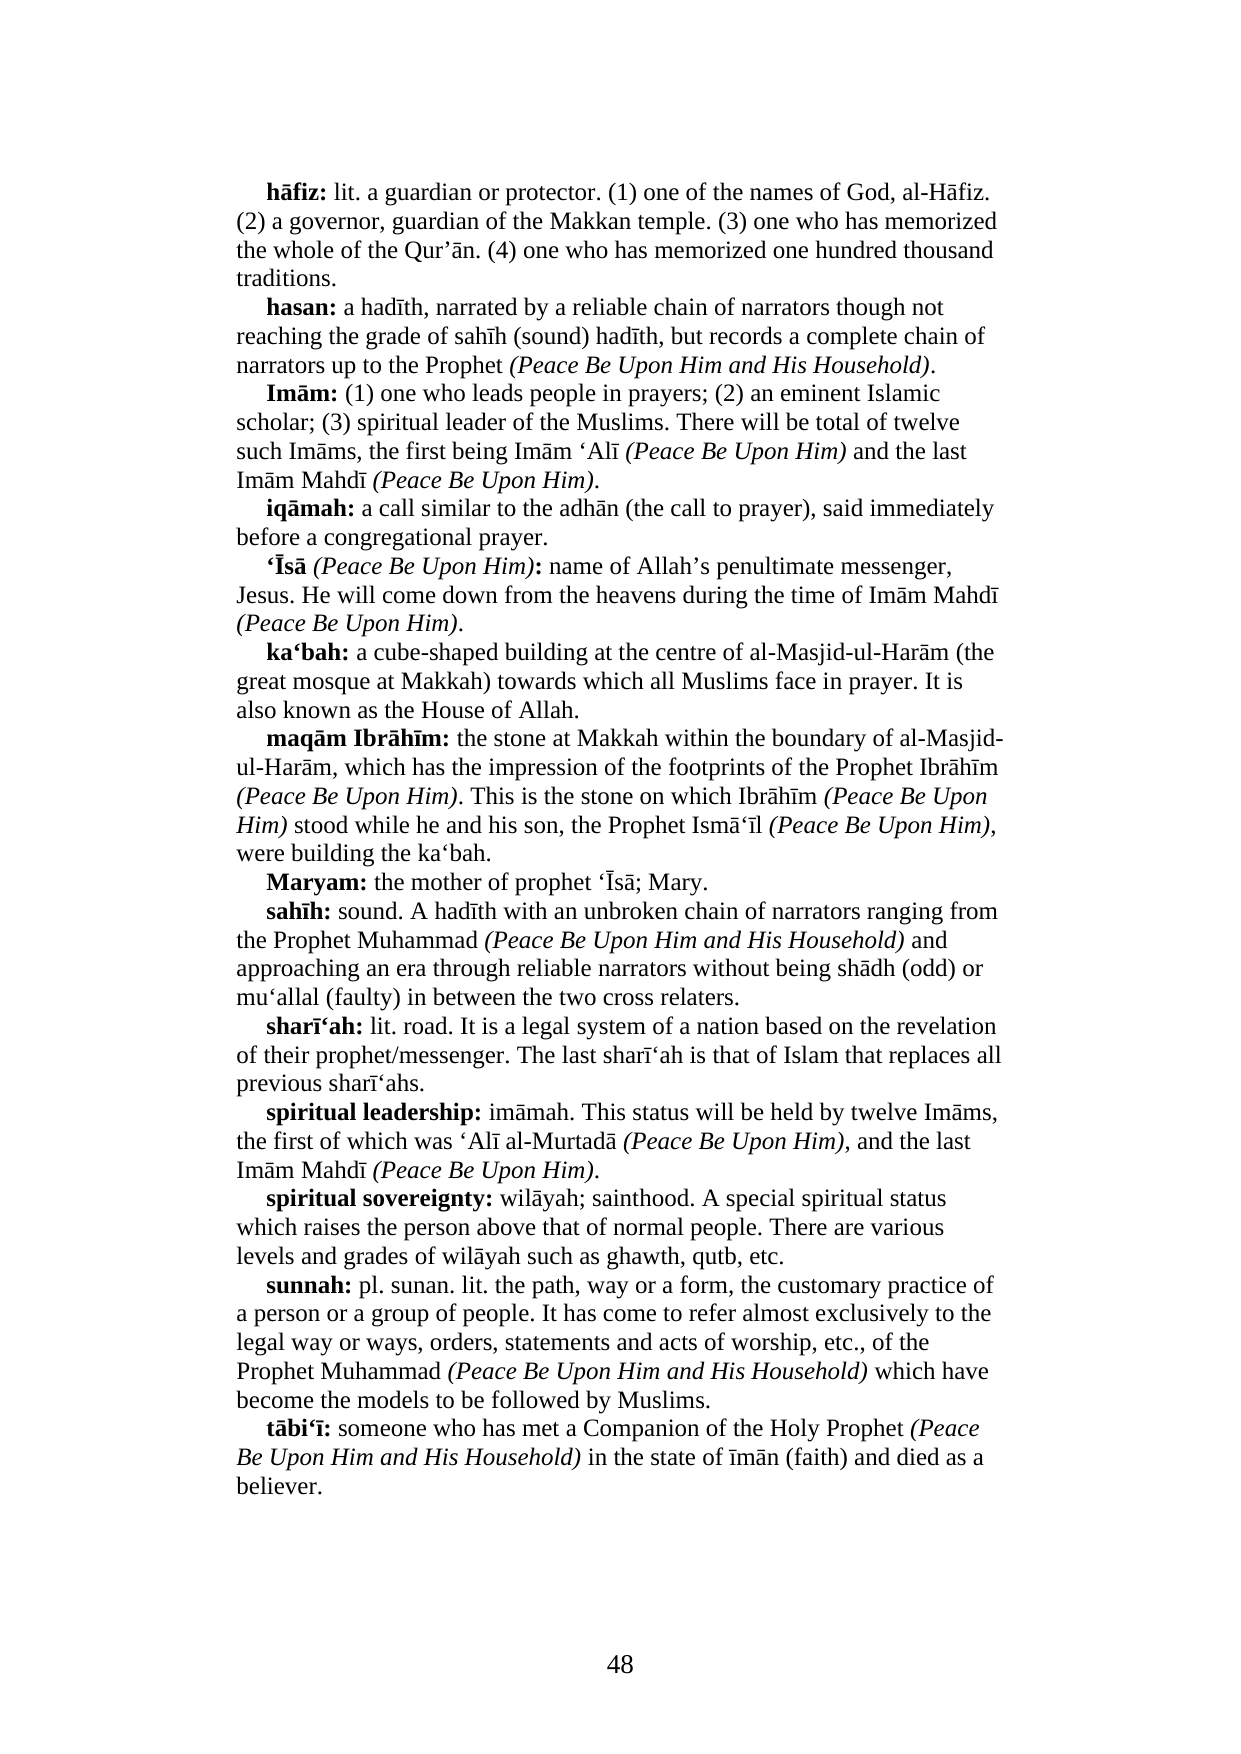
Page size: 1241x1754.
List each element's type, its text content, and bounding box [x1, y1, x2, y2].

text tābi‘ī: someone who has met a Companion of the Holy Prophet (Peace Be Upon Him and His Household) in the state of īmān (faith) and died as a believer. [236, 1413, 1004, 1500]
text spiritual leadership: imāmah. This status will be held by twelve Imāms, the first of which was ‘Alī al-Murtadā (Peace Be Upon Him), and the last Imām Mahdī (Peace Be Upon Him). [236, 1097, 1004, 1183]
text maqām Ibrāhīm: the stone at Makkah within the boundary of al-Masjid-ul-Harām, which has the impression of the footprints of the Prophet Ibrāhīm (Peace Be Upon Him). This is the stone on which Ibrāhīm (Peace Be Upon Him) stood while he and his son, the Prophet Ismā‘īl (Peace Be Upon Him), were building the ka‘bah. [236, 723, 1004, 867]
text sharī‘ah: lit. road. It is a legal system of a nation based on the revelation of their prophet/messenger. The last sharī‘ah is that of Islam that replaces all previous sharī‘ahs. [236, 1011, 1004, 1097]
text sunnah: pl. sunan. lit. the path, way or a form, the customary practice of a person or a group of people. It has come to refer almost exclusively to the legal way or ways, orders, statements and acts of worship, etc., of the Prophet Muhammad (Peace Be Upon Him and His Household) which have become the models to be followed by Muslims. [236, 1270, 1004, 1413]
text hasan: a hadīth, narrated by a reliable chain of narrators though not reaching the grade of sahīh (sound) hadīth, but records a complete chain of narrators up to the Prophet (Peace Be Upon Him and His Household). [236, 292, 1004, 378]
text Maryam: the mother of prophet ‘Īsā; Mary. [236, 867, 1004, 896]
text hāfiz: lit. a guardian or protector. (1) one of the names of God, al-Hāfiz. (2) a governor, guardian of the Makkan temple. (3) one who has memorized the whole of the Qur’ān. (4) one who has memorized one hundred thousand traditions. [236, 177, 1004, 292]
text sahīh: sound. A hadīth with an unbroken chain of narrators ranging from the Prophet Muhammad (Peace Be Upon Him and His Household) and approaching an era through reliable narrators without being shādh (odd) or mu‘allal (faulty) in between the two cross relaters. [236, 896, 1004, 1011]
text Imām: (1) one who leads people in prayers; (2) an eminent Islamic scholar; (3) spiritual leader of the Muslims. There will be total of twelve such Imāms, the first being Imām ‘Alī (Peace Be Upon Him) and the last Imām Mahdī (Peace Be Upon Him). [236, 378, 1004, 493]
text spiritual sovereignty: wilāyah; sainthood. A special spiritual status which raises the person above that of normal people. There are various levels and grades of wilāyah such as ghawth, qutb, etc. [236, 1183, 1004, 1270]
text ‘Īsā (Peace Be Upon Him): name of Allah’s penultimate messenger, Jesus. He will come down from the heavens during the time of Imām Mahdī (Peace Be Upon Him). [236, 551, 1004, 637]
text ka‘bah: a cube-shaped building at the centre of al-Masjid-ul-Harām (the great mosque at Makkah) towards which all Muslims face in prayer. It is also known as the House of Allah. [236, 637, 1004, 723]
text iqāmah: a call similar to the adhān (the call to prayer), said immediately before a congregational prayer. [236, 493, 1004, 551]
